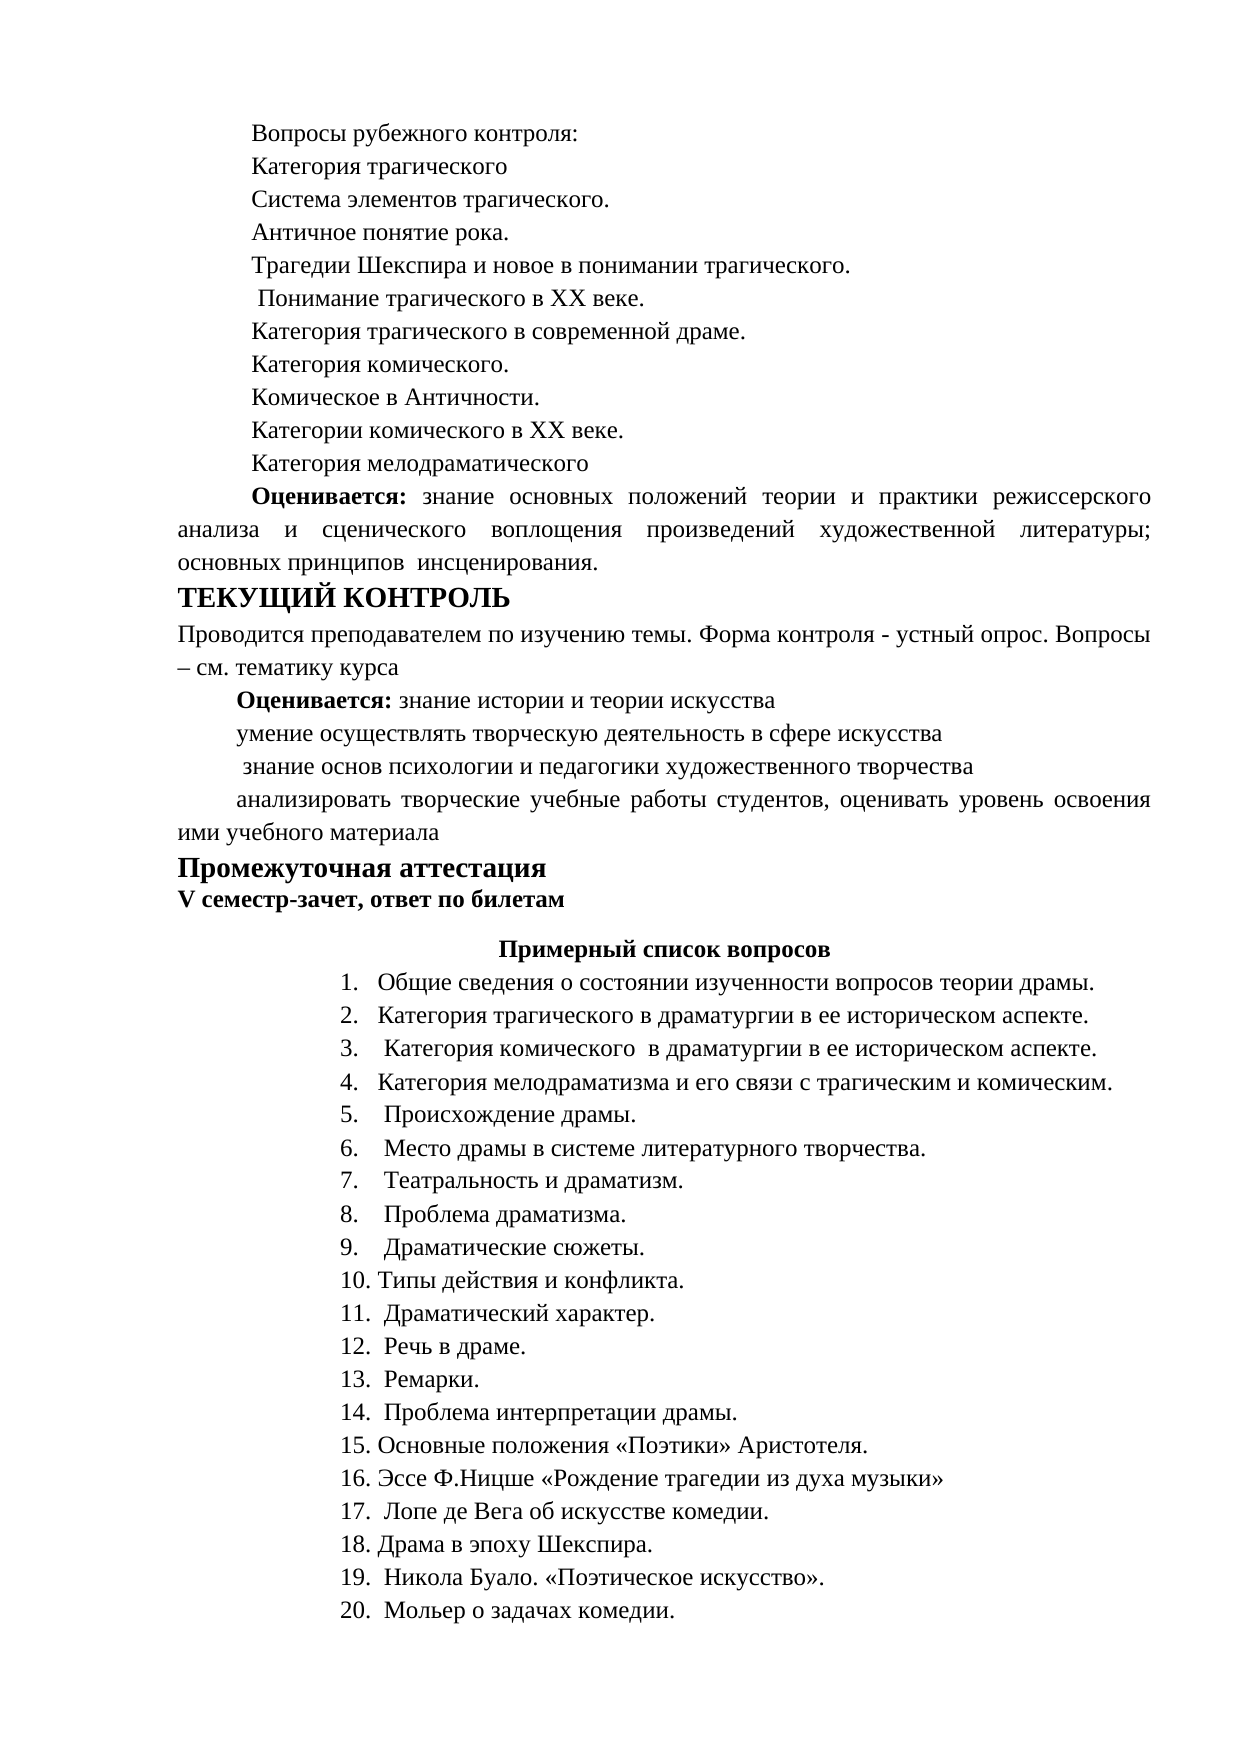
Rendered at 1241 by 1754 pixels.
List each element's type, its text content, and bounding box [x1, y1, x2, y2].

list Театральность и драматизм. [340, 1166, 1152, 1194]
text Трагедии Шекспира и новое в понимании трагического. [177, 250, 1152, 279]
text анализировать творческие учебные работы студентов, оценивать уровень освоения ими учебного материала [177, 784, 1152, 846]
text Оценивается: знание основных положений теории и практики режиссерского анализа и сценического воплощения произведений художественной литературы; основных принципов инсценирования. [177, 481, 1152, 576]
text Категория трагического [177, 151, 1152, 180]
list Типы действия и конфликта. [340, 1265, 1152, 1293]
text Комическое в Античности. [177, 382, 1152, 411]
list Место драмы в системе литературного творчества. [340, 1133, 1152, 1161]
list Лопе де Вега об искусстве комедии. [340, 1496, 1152, 1524]
text Примерный список вопросов [177, 934, 1152, 963]
list Категория мелодраматизма и его связи с трагическим и комическим. [340, 1067, 1152, 1095]
text Система элементов трагического. [177, 184, 1152, 213]
text V семестр-зачет, ответ по билетам [177, 889, 1152, 912]
text Промежуточная аттестация [177, 850, 1152, 884]
text Вопросы рубежного контроля: [177, 118, 1152, 147]
text знание основ психологии и педагогики художественного творчества [177, 751, 1152, 780]
list Драма в эпоху Шекспира. [340, 1529, 1152, 1558]
text Проводится преподавателем по изучению темы. Форма контроля - устный опрос. Вопросы – см. тематику курса [177, 619, 1152, 681]
text Категория мелодраматического [177, 448, 1152, 477]
list Происхождение драмы. [340, 1099, 1152, 1128]
list Драматический характер. [340, 1298, 1152, 1326]
list Проблема интерпретации драмы. [340, 1397, 1152, 1426]
text умение осуществлять творческую деятельность в сфере искусства [177, 718, 1152, 747]
list Ремарки. [340, 1364, 1152, 1392]
list Проблема драматизма. [340, 1199, 1152, 1227]
text Категория комического. [177, 349, 1152, 378]
list Эссе Ф.Ницше «Рождение трагедии из духа музыки» [340, 1463, 1152, 1492]
list Категория комического в драматургии в ее историческом аспекте. [340, 1033, 1152, 1062]
list Никола Буало. «Поэтическое искусство». [340, 1562, 1152, 1591]
list Драматические сюжеты. [340, 1232, 1152, 1260]
list Речь в драме. [340, 1331, 1152, 1359]
text Античное понятие рока. [177, 217, 1152, 246]
list Общие сведения о состоянии изученности вопросов теории драмы. [340, 967, 1152, 996]
list Основные положения «Поэтики» Аристотеля. [340, 1430, 1152, 1458]
list Мольер о задачах комедии. [340, 1595, 1152, 1624]
text ТЕКУЩИЙ КОНТРОЛЬ [177, 580, 1152, 614]
list Категория трагического в драматургии в ее историческом аспекте. [340, 1001, 1152, 1029]
text Категория трагического в современной драме. [177, 316, 1152, 345]
text Категории комического в ХХ веке. [177, 415, 1152, 444]
text Оценивается: знание истории и теории искусства [177, 685, 1152, 714]
text Понимание трагического в ХХ веке. [177, 283, 1152, 312]
